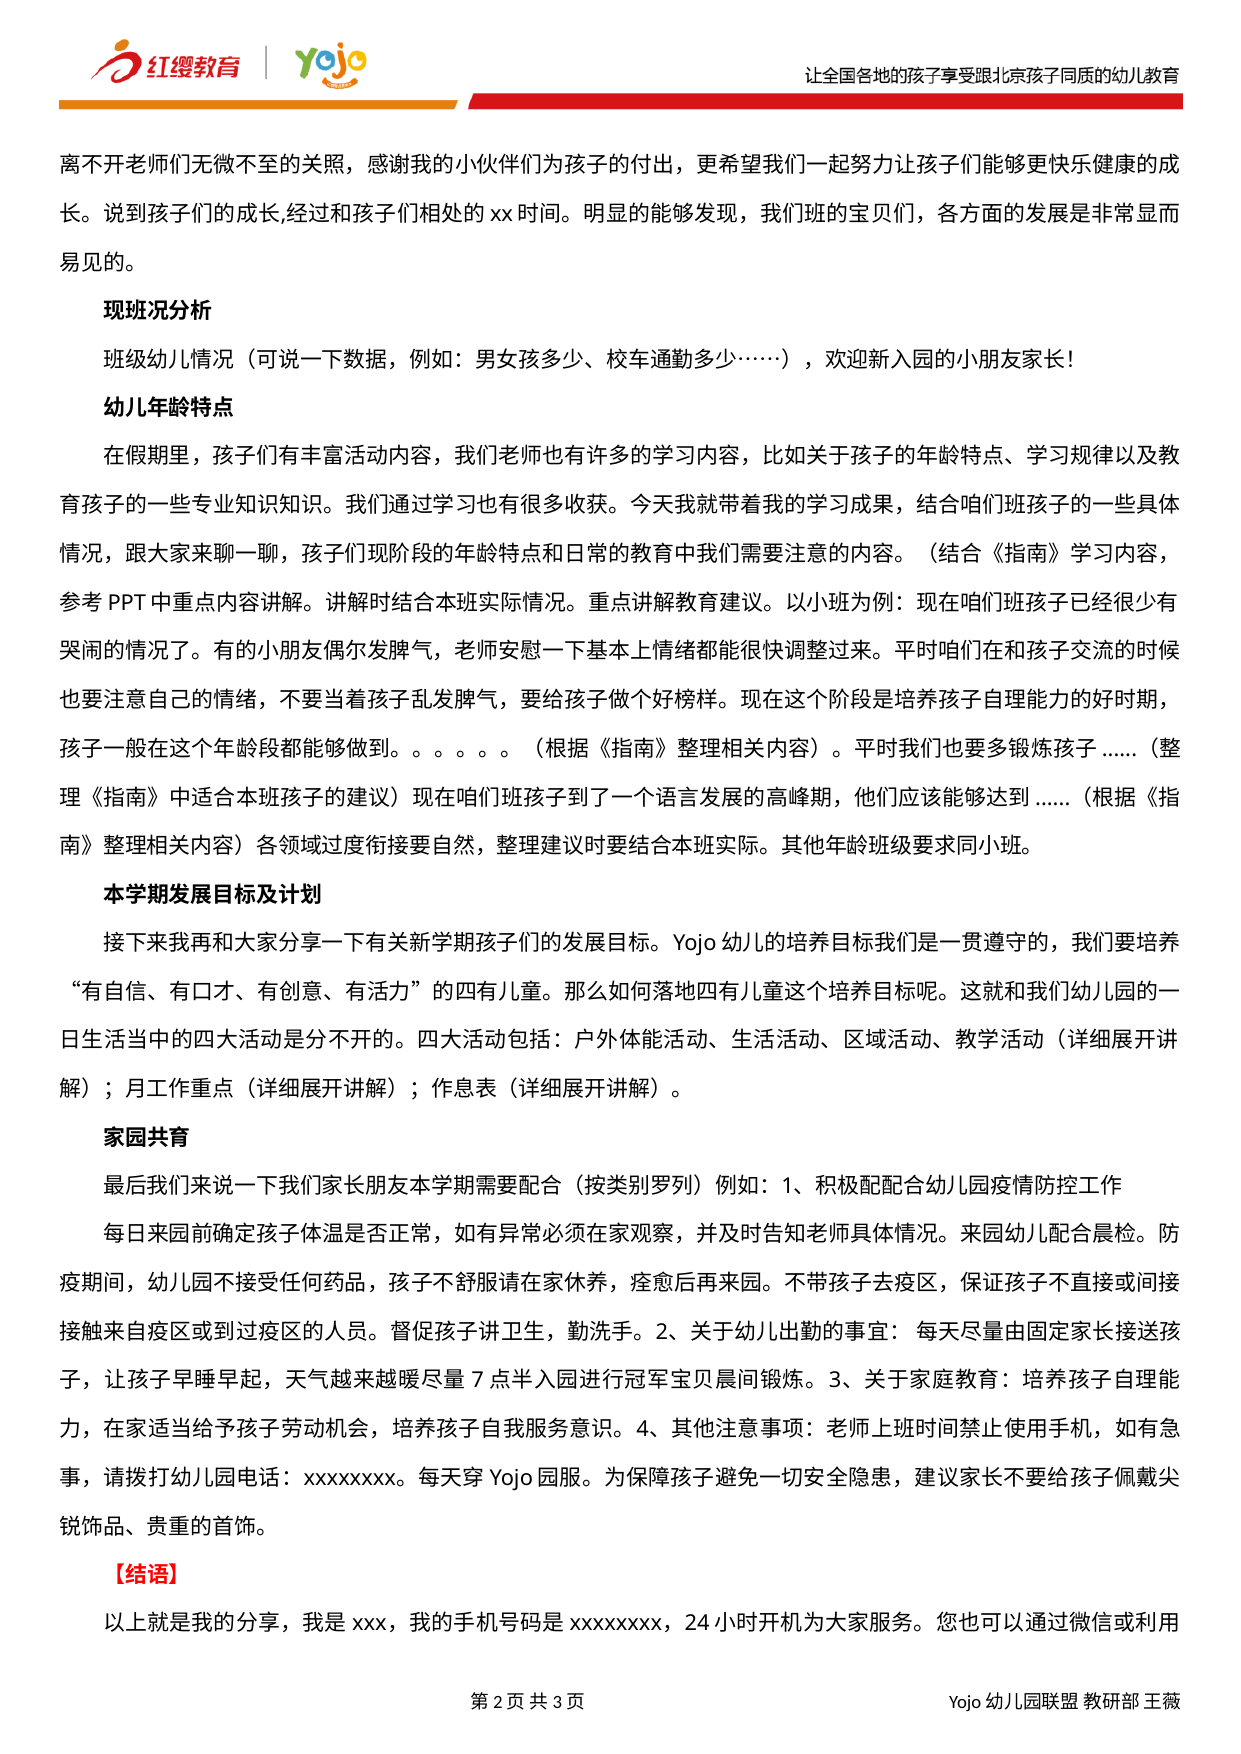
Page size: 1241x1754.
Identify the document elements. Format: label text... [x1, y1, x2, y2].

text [59, 147, 1181, 277]
text 最后我们来说一下我们家长朋友本学期需要配合（按类别罗列）例如：1、积极配配合幼儿园疫情防控工作 [59, 1167, 1181, 1200]
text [59, 1605, 1181, 1637]
text 在假期里，孩子们有丰富活动内容，我们老师也有许多的学习内容，比如关于孩子的年龄特点、学习规律以及教育孩子的一些专业知识知识。我们通过学习也有很多收获。今天我就带着我的学习成果，结合咱们班孩子的一些具体情况，跟大家来聊一聊，孩子们现阶段的年龄特点和日常的教育中我们需要注意的内容。（结合《指南》学习内容，参考PPT中重点内容讲解。讲解时结合本班实际情况。重点讲解教育建议。以小班为例：现在咱们班孩子已经很少有哭闹的情况了。有的小朋友偶尔发脾气，老师安慰一下基本上情绪都能很快调整过来。平时咱们在和孩子交流的时候也要注意自己的情绪，不要当着孩子乱发脾气，要给孩子做个好榜样。现在这个阶段是培养孩子自理能力的好时期，孩子一般在这个年龄段都能够做到。。。。。。（根据《指南》整理相关内容）。平时我们也要多锻炼孩子......（整理《指南》中适合本班孩子的建议）现在咱们班孩子到了一个语言发展的高峰期，他们应该能够达到......（根据《指南》整理相关内容）各领域过度衔接要自然，整理建议时要结合本班实际。其他年龄班级要求同小班。 [59, 438, 1181, 860]
text 本学期发展目标及计划 [59, 876, 1181, 909]
picture [59, 2, 1183, 133]
text 现班况分析 [59, 293, 1181, 325]
text 家园共育 [59, 1119, 1181, 1152]
text 班级幼儿情况（可说一下数据，例如：男女孩多少、校车通勤多少……），欢迎新入园的小朋友家长！ [59, 341, 1181, 374]
text 【结语】 [59, 1557, 1181, 1589]
text 幼儿年龄特点 [59, 389, 1181, 422]
text 接下来我再和大家分享一下有关新学期孩子们的发展目标。Yojo幼儿的培养目标我们是一贯遵守的，我们要培养“有自信、有口才、有创意、有活力”的四有儿童。那么如何落地四有儿童这个培养目标呢。这就和我们幼儿园的一日生活当中的四大活动是分不开的。四大活动包括：户外体能活动、生活活动、区域活动、教学活动（详细展开讲解）；月工作重点（详细展开讲解）；作息表（详细展开讲解）。 [59, 924, 1181, 1103]
text 每日来园前确定孩子体温是否正常，如有异常必须在家观察，并及时告知老师具体情况。来园幼儿配合晨检。防疫期间，幼儿园不接受任何药品，孩子不舒服请在家休养，痊愈后再来园。不带孩子去疫区，保证孩子不直接或间接接触来自疫区或到过疫区的人员。督促孩子讲卫生，勤洗手。2、关于幼儿出勤的事宜： 每天尽量由固定家长接送孩子，让孩子早睡早起，天气越来越暖尽量7点半入园进行冠军宝贝晨间锻炼。3、关于家庭教育：培养孩子自理能力，在家适当给予孩子劳动机会，培养孩子自我服务意识。4、其他注意事项：老师上班时间禁止使用手机，如有急事，请拨打幼儿园电话：xxxxxxxx。每天穿Yojo园服。为保障孩子避免一切安全隐患，建议家长不要给孩子佩戴尖锐饰品、贵重的首饰。 [59, 1216, 1181, 1541]
